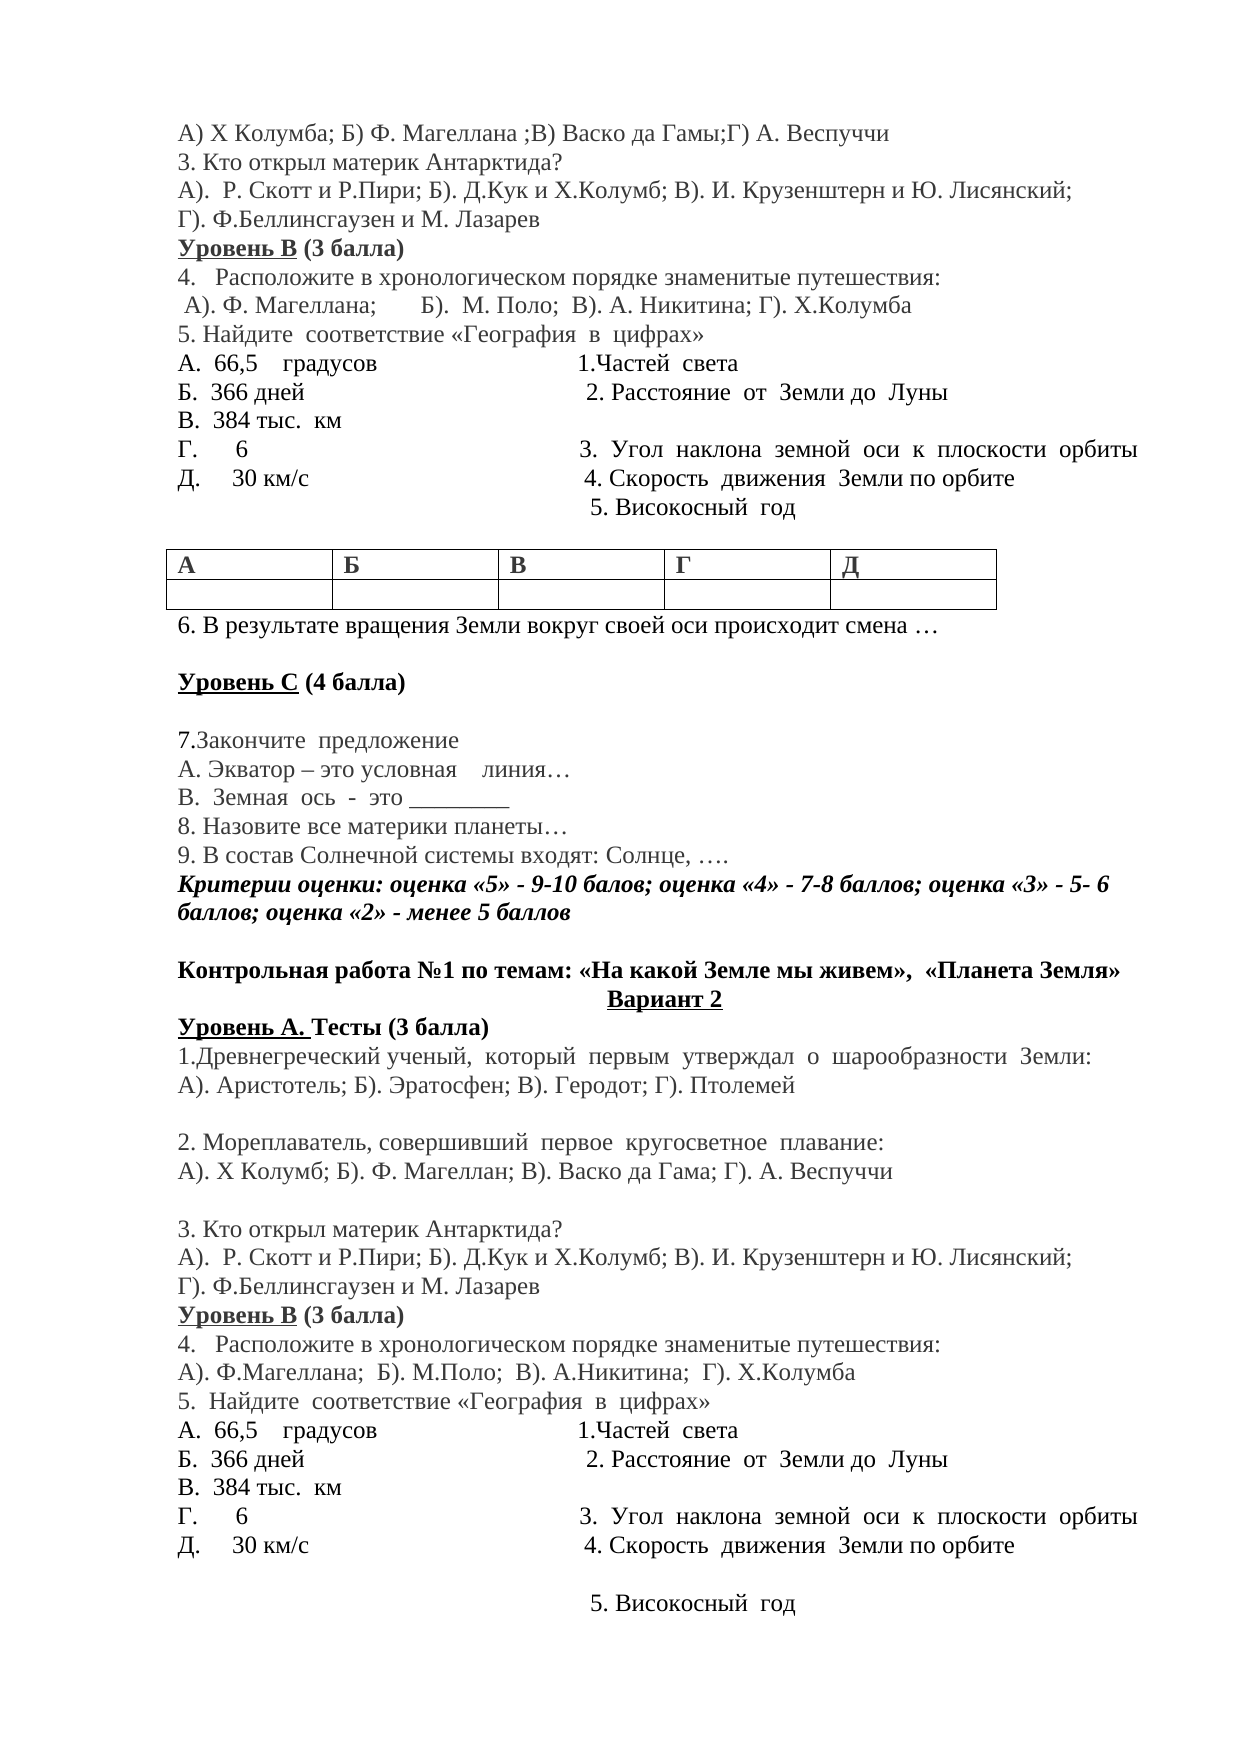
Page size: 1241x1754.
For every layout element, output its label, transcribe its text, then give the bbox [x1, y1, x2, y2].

text А). Ф.Магеллана; Б). М.Поло; В). А.Никитина; Г). Х.Колумба [177, 1357, 1152, 1386]
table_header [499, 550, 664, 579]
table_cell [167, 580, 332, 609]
text А). Ф. Магеллана; Б). М. Поло; В). А. Никитина; Г). Х.Колумба [177, 291, 1152, 319]
text В. 384 тыс. км [177, 406, 1152, 434]
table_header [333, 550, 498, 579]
text 5. Найдите соответствие «География в цифрах» [177, 1386, 1152, 1415]
text 8. Назовите все материки планеты… [177, 811, 1152, 840]
text 4. Расположите в хронологическом порядке знаменитые путешествия: [177, 262, 1152, 291]
text А). Р. Скотт и Р.Пири; Б). Д.Кук и Х.Колумб; В). И. Крузенштерн и Ю. Лисянский; [177, 1242, 1152, 1271]
text 5. Найдите соответствие «География в цифрах» [177, 319, 1152, 348]
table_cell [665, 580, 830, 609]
text Вариант 2 [177, 984, 1152, 1012]
text В. 384 тыс. км [177, 1472, 1152, 1501]
text А). Р. Скотт и Р.Пири; Б). Д.Кук и Х.Колумб; В). И. Крузенштерн и Ю. Лисянский; [177, 176, 1152, 204]
text Контрольная работа №1 по темам: «На какой Земле мы живем», «Планета Земля» [177, 955, 1152, 984]
text А. 66,5 градусов 1.Частей света [177, 1415, 1152, 1444]
text А) Х Колумба; Б) Ф. Магеллана ;В) Васко да Гамы;Г) А. Веспуччи [177, 118, 1152, 147]
text 4. Расположите в хронологическом порядке знаменитые путешествия: [177, 1329, 1152, 1357]
text 7.Закончите предложение [177, 725, 1152, 754]
text Д. 30 км/с 4. Скорость движения Земли по орбите [177, 1530, 1152, 1559]
text Г). Ф.Беллинсгаузен и М. Лазарев [177, 204, 1152, 233]
text В. Земная ось - это ________ [177, 782, 1152, 811]
text 6. В результате вращения Земли вокруг своей оси происходит смена … [177, 610, 1152, 639]
text 3. Кто открыл материк Антарктида? [177, 1214, 1152, 1242]
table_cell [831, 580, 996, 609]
text 1.Древнегреческий ученый, который первым утверждал о шарообразности Земли: [177, 1041, 1152, 1070]
text А. 66,5 градусов 1.Частей света [177, 348, 1152, 377]
text Уровень В (3 балла) [177, 1300, 1152, 1329]
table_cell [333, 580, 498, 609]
text Уровень С (4 балла) [177, 667, 1152, 696]
text А). Аристотель; Б). Эратосфен; В). Геродот; Г). Птолемей [177, 1070, 1152, 1099]
text 3. Кто открыл материк Антарктида? [177, 147, 1152, 176]
text Б. 366 дней 2. Расстояние от Земли до Луны [177, 1444, 1152, 1472]
text 9. В состав Солнечной системы входят: Солнце, …. [177, 840, 1152, 869]
text 5. Високосный год [177, 1588, 1152, 1617]
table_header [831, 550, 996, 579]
text А. Экватор – это условная линия… [177, 754, 1152, 782]
text 5. Високосный год [177, 492, 1152, 521]
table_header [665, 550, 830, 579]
text Уровень А. Тесты (3 балла) [177, 1012, 1152, 1041]
text А). Х Колумб; Б). Ф. Магеллан; В). Васко да Гама; Г). А. Веспуччи [177, 1156, 1152, 1185]
text Уровень В (3 балла) [177, 233, 1152, 262]
text Д. 30 км/с 4. Скорость движения Земли по орбите [177, 463, 1152, 492]
text Б. 366 дней 2. Расстояние от Земли до Луны [177, 377, 1152, 406]
text Г. 6 3. Угол наклона земной оси к плоскости орбиты [177, 434, 1152, 463]
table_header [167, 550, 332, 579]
text Критерии оценки: оценка «5» - 9-10 балов; оценка «4» - 7-8 баллов; оценка «3» - 5- 6 баллов; оценка «2» - менее 5 баллов [177, 869, 1152, 926]
text 2. Мореплаватель, совершивший первое кругосветное плавание: [177, 1127, 1152, 1156]
text Г. 6 3. Угол наклона земной оси к плоскости орбиты [177, 1501, 1152, 1530]
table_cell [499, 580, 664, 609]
text Г). Ф.Беллинсгаузен и М. Лазарев [177, 1271, 1152, 1300]
